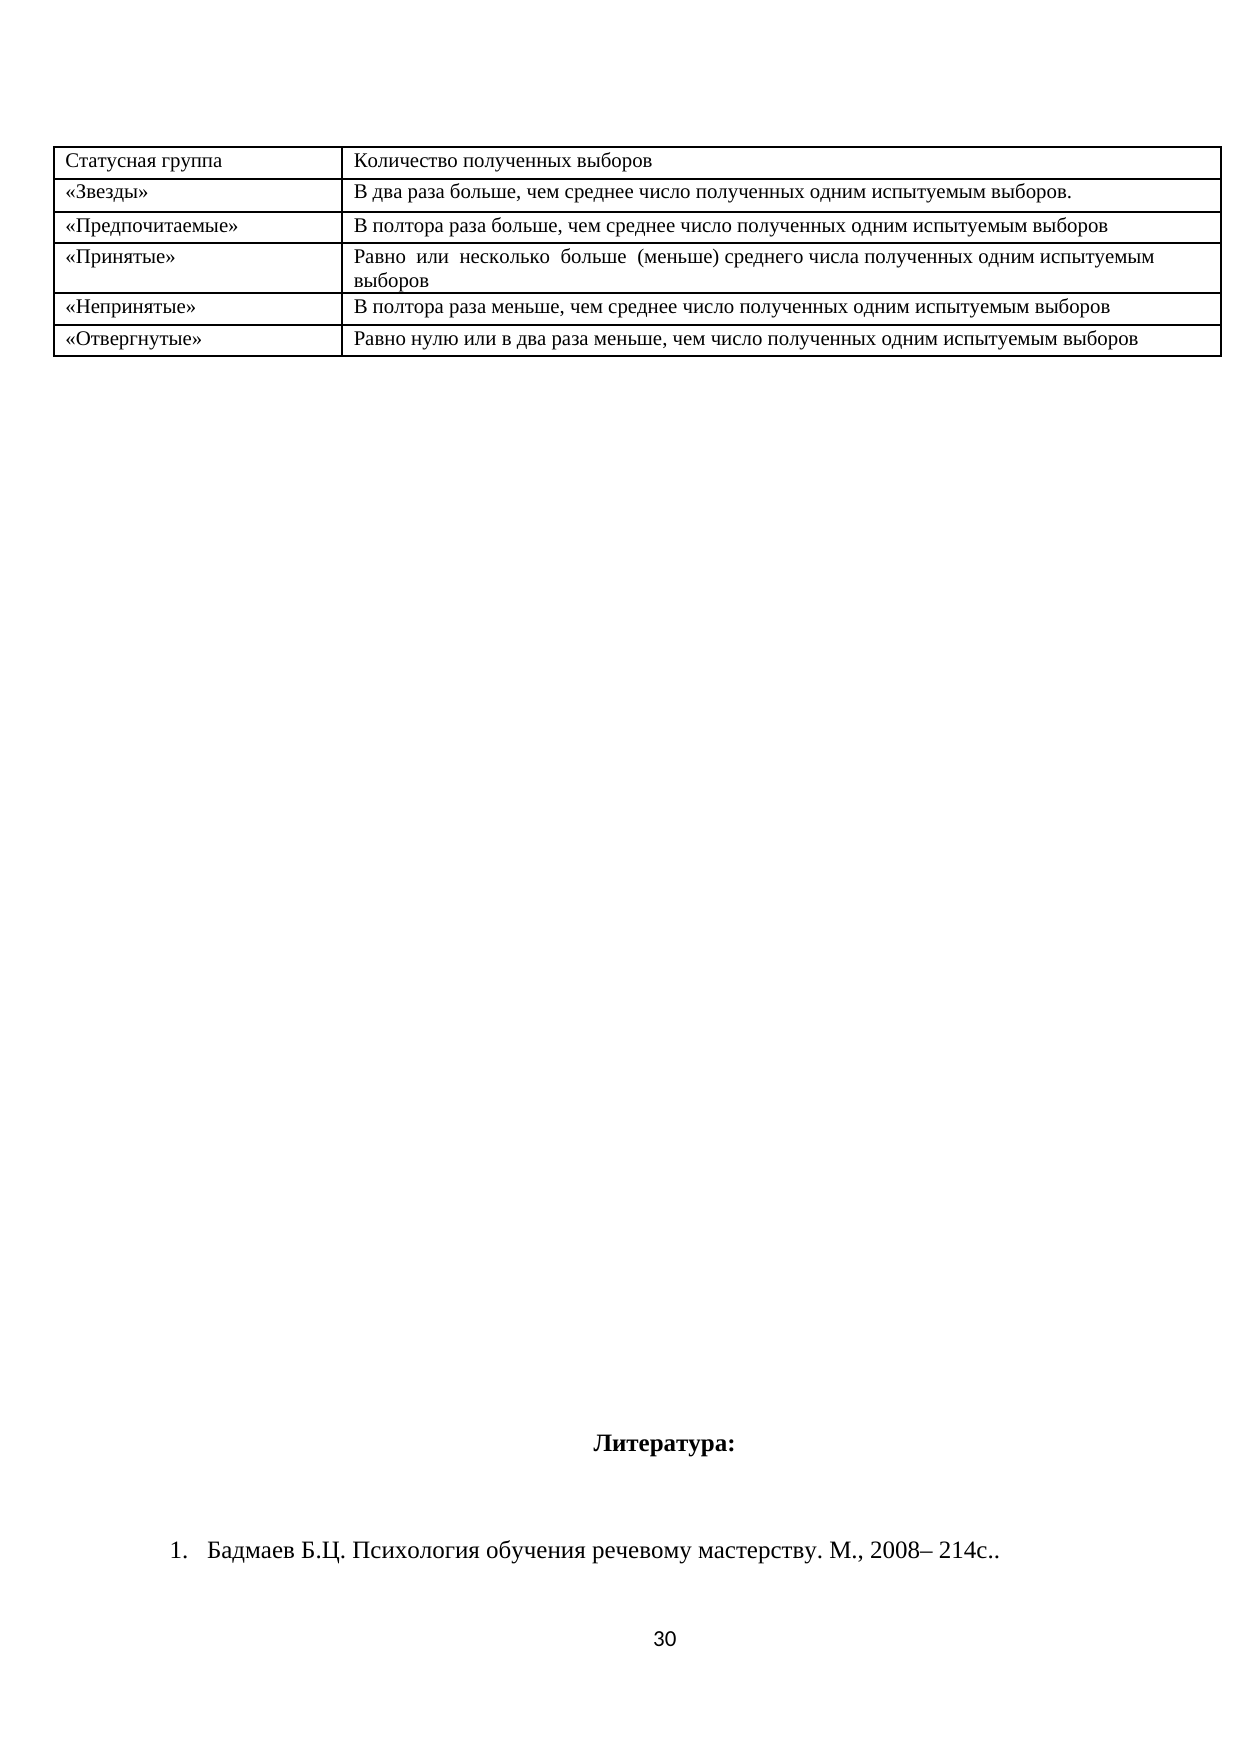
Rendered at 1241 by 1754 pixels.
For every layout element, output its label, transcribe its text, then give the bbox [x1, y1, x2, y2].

table_cell Равно или несколько больше (меньше) среднего числа полученных одним испытуемым выборов [343, 244, 1220, 292]
list Бадмаев Б.Ц. Психология обучения речевому мастерству. М., 2008– 214с.. [169, 1535, 1152, 1564]
table_header Статусная группа [55, 148, 341, 177]
table_cell Равно нулю или в два раза меньше, чем число полученных одним испытуемым выборов [343, 326, 1220, 355]
table_cell «Непринятые» [55, 294, 341, 323]
table_header Количество полученных выборов [343, 148, 1220, 177]
table_cell «Принятые» [55, 244, 341, 292]
text Литература: [177, 1428, 1152, 1456]
table_cell «Отвергнутые» [55, 326, 341, 355]
table_cell «Звезды» [55, 180, 341, 211]
table_cell В два раза больше, чем среднее число полученных одним испытуемым выборов. [343, 180, 1220, 211]
table_cell «Предпочитаемые» [55, 213, 341, 242]
table_cell В полтора раза меньше, чем среднее число полученных одним испытуемым выборов [343, 294, 1220, 323]
table_cell В полтора раза больше, чем среднее число полученных одним испытуемым выборов [343, 213, 1220, 242]
